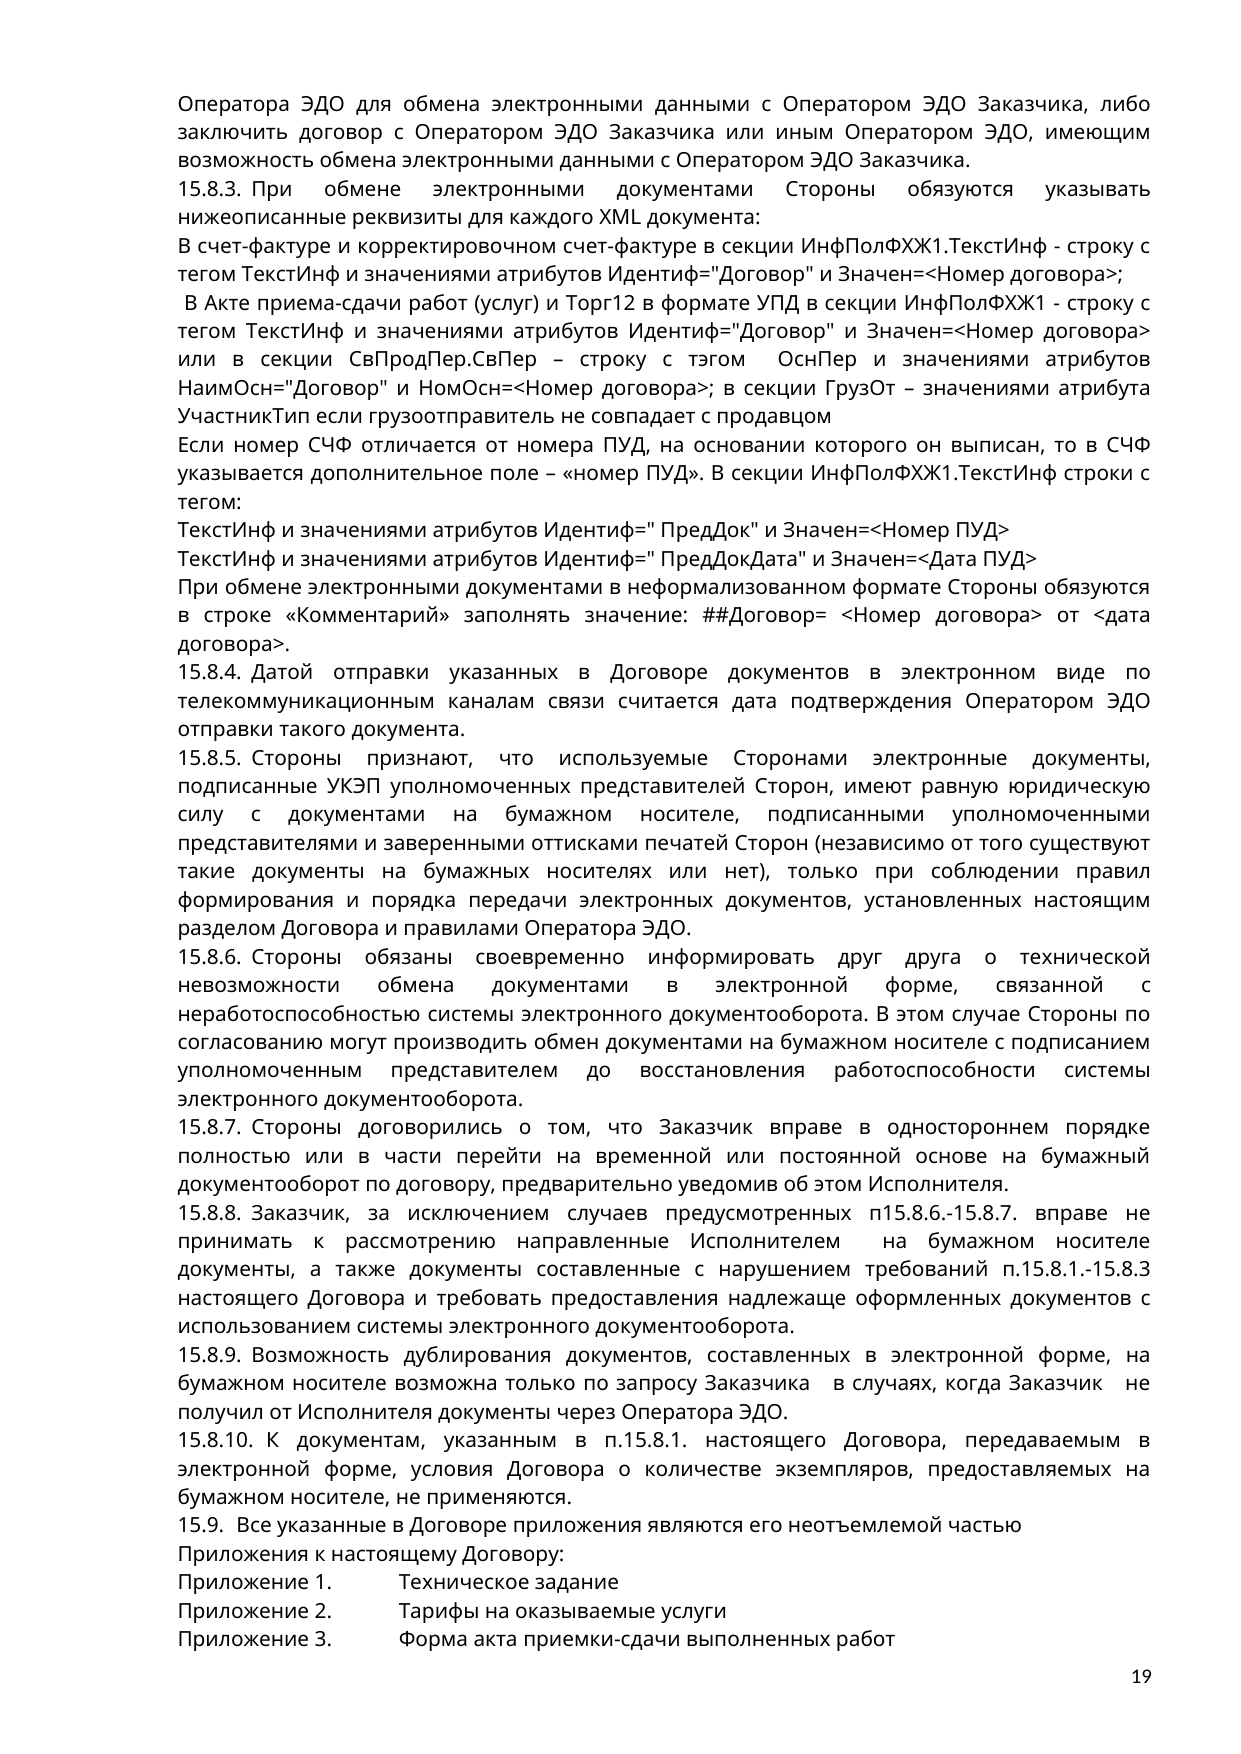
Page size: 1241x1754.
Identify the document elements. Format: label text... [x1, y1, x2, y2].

text Если номер СЧФ отличается от номера ПУД, на основании которого он выписан, то в СЧФ указывается дополнительное поле – «номер ПУД». В секции ИнфПолФХЖ1.ТекстИнф строки с тегом: [177, 430, 1152, 515]
text В Акте приема-сдачи работ (услуг) и Торг12 в формате УПД в секции ИнфПолФХЖ1 - строку с тегом ТекстИнф и значениями атрибутов Идентиф="Договор" и Значен=<Номер договора> или в секции СвПродПер.СвПер – строку с тэгом ОснПер и значениями атрибутов НаимОсн="Договор" и НомОсн=<Номер договора>; в секции ГрузОт – значениями атрибута УчастникТип если грузоотправитель не совпадает с продавцом [177, 288, 1152, 430]
list Стороны обязаны своевременно информировать друг друга о технической невозможности обмена документами в электронной форме, связанной с неработоспособностью системы электронного документооборота. В этом случае Стороны по согласованию могут производить обмен документами на бумажном носителе с подписанием уполномоченным представителем до восстановления работоспособности системы электронного документооборота. [177, 942, 1152, 1112]
list Возможность дублирования документов, составленных в электронной форме, на бумажном носителе возможна только по запросу Заказчика в случаях, когда Заказчик не получил от Исполнителя документы через Оператора ЭДО. [177, 1340, 1152, 1425]
list Датой отправки указанных в Договоре документов в электронном виде по телекоммуникационным каналам связи считается дата подтверждения Оператором ЭДО отправки такого документа. [177, 657, 1152, 743]
list Техническое задание [177, 1567, 1152, 1596]
text ТекстИнф и значениями атрибутов Идентиф=" ПредДок" и Значен=<Номер ПУД> [177, 515, 1152, 544]
list К документам, указанным в п.15.8.1. настоящего Договора, передаваемым в электронной форме, условия Договора о количестве экземпляров, предоставляемых на бумажном носителе, не применяются. [177, 1425, 1152, 1511]
text При обмене электронными документами в неформализованном формате Стороны обязуются в строке «Комментарий» заполнять значение: ##Договор= <Номер договора> от <дата договора>. [177, 572, 1152, 657]
text В счет-фактуре и корректировочном счет-фактуре в секции ИнфПолФХЖ1.ТекстИнф - строку с тегом ТекстИнф и значениями атрибутов Идентиф="Договор" и Значен=<Номер договора>; [177, 231, 1152, 288]
list Стороны договорились о том, что Заказчик вправе в одностороннем порядке полностью или в части перейти на временной или постоянной основе на бумажный документооборот по договору, предварительно уведомив об этом Исполнителя. [177, 1112, 1152, 1198]
list Все указанные в Договоре приложения являются его неотъемлемой частью [177, 1511, 1152, 1539]
text Приложения к настоящему Договору: [177, 1539, 1152, 1567]
list При обмене электронными документами Стороны обязуются указывать нижеописанные реквизиты для каждого XML документа: [177, 174, 1152, 231]
list Форма акта приемки-сдачи выполненных работ [177, 1624, 1152, 1653]
list Стороны признают, что используемые Сторонами электронные документы, подписанные УКЭП уполномоченных представителей Сторон, имеют равную юридическую силу с документами на бумажном носителе, подписанными уполномоченными представителями и заверенными оттисками печатей Сторон (независимо от того существуют такие документы на бумажных носителях или нет), только при соблюдении правил формирования и порядка передачи электронных документов, установленных настоящим разделом Договора и правилами Оператора ЭДО. [177, 743, 1152, 942]
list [177, 89, 1152, 174]
text ТекстИнф и значениями атрибутов Идентиф=" ПредДокДата" и Значен=<Дата ПУД> [177, 544, 1152, 572]
list Заказчик, за исключением случаев предусмотренных п15.8.6.-15.8.7. вправе не принимать к рассмотрению направленные Исполнителем на бумажном носителе документы, а также документы составленные с нарушением требований п.15.8.1.-15.8.3 настоящего Договора и требовать предоставления надлежаще оформленных документов с использованием системы электронного документооборота. [177, 1198, 1152, 1340]
list Тарифы на оказываемые услуги [177, 1596, 1152, 1624]
